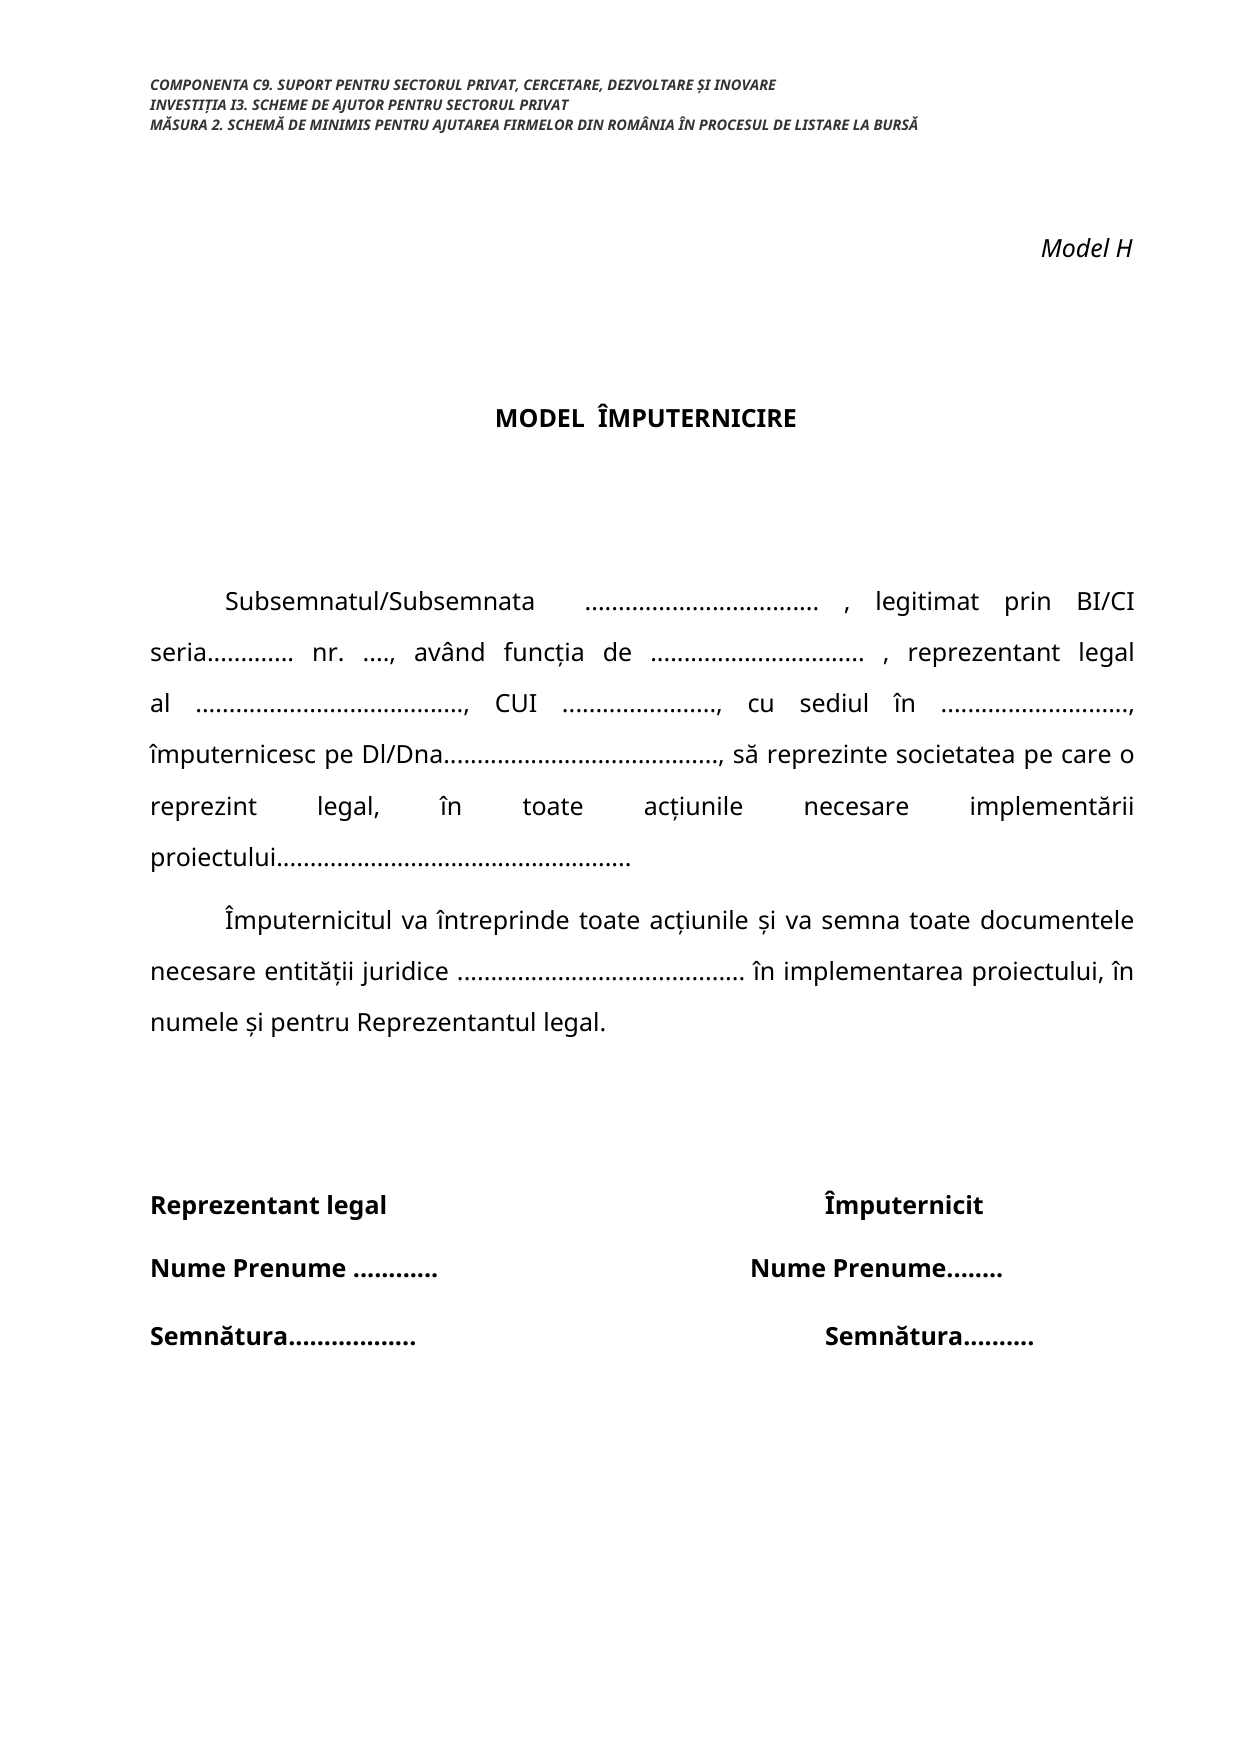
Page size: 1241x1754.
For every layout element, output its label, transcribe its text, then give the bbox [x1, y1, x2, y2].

text Subsemnatul/Subsemnata ................................... , legitimat prin BI/CI seria............. nr. ...., având funcția de ................................ , reprezentant legal al ........................................, CUI ......................., cu sediul în ............................, împuternicesc pe Dl/Dna........................................., să reprezinte societatea pe care o reprezint legal, în toate acțiunile necesare implementării proiectului..................................................... [150, 584, 1135, 873]
text Semnătura.................. Semnătura.......... [150, 1318, 1135, 1352]
text MODEL ÎMPUTERNICIRE [150, 401, 1135, 435]
text Model H [150, 231, 1135, 265]
text Reprezentant legal Împuternicit [150, 1187, 1135, 1222]
text Împuternicitul va întreprinde toate acțiunile și va semna toate documentele necesare entității juridice ........................................... în implementarea proiectului, în numele și pentru Reprezentantul legal. [150, 903, 1135, 1039]
text Nume Prenume ............ Nume Prenume........ [150, 1250, 1135, 1318]
